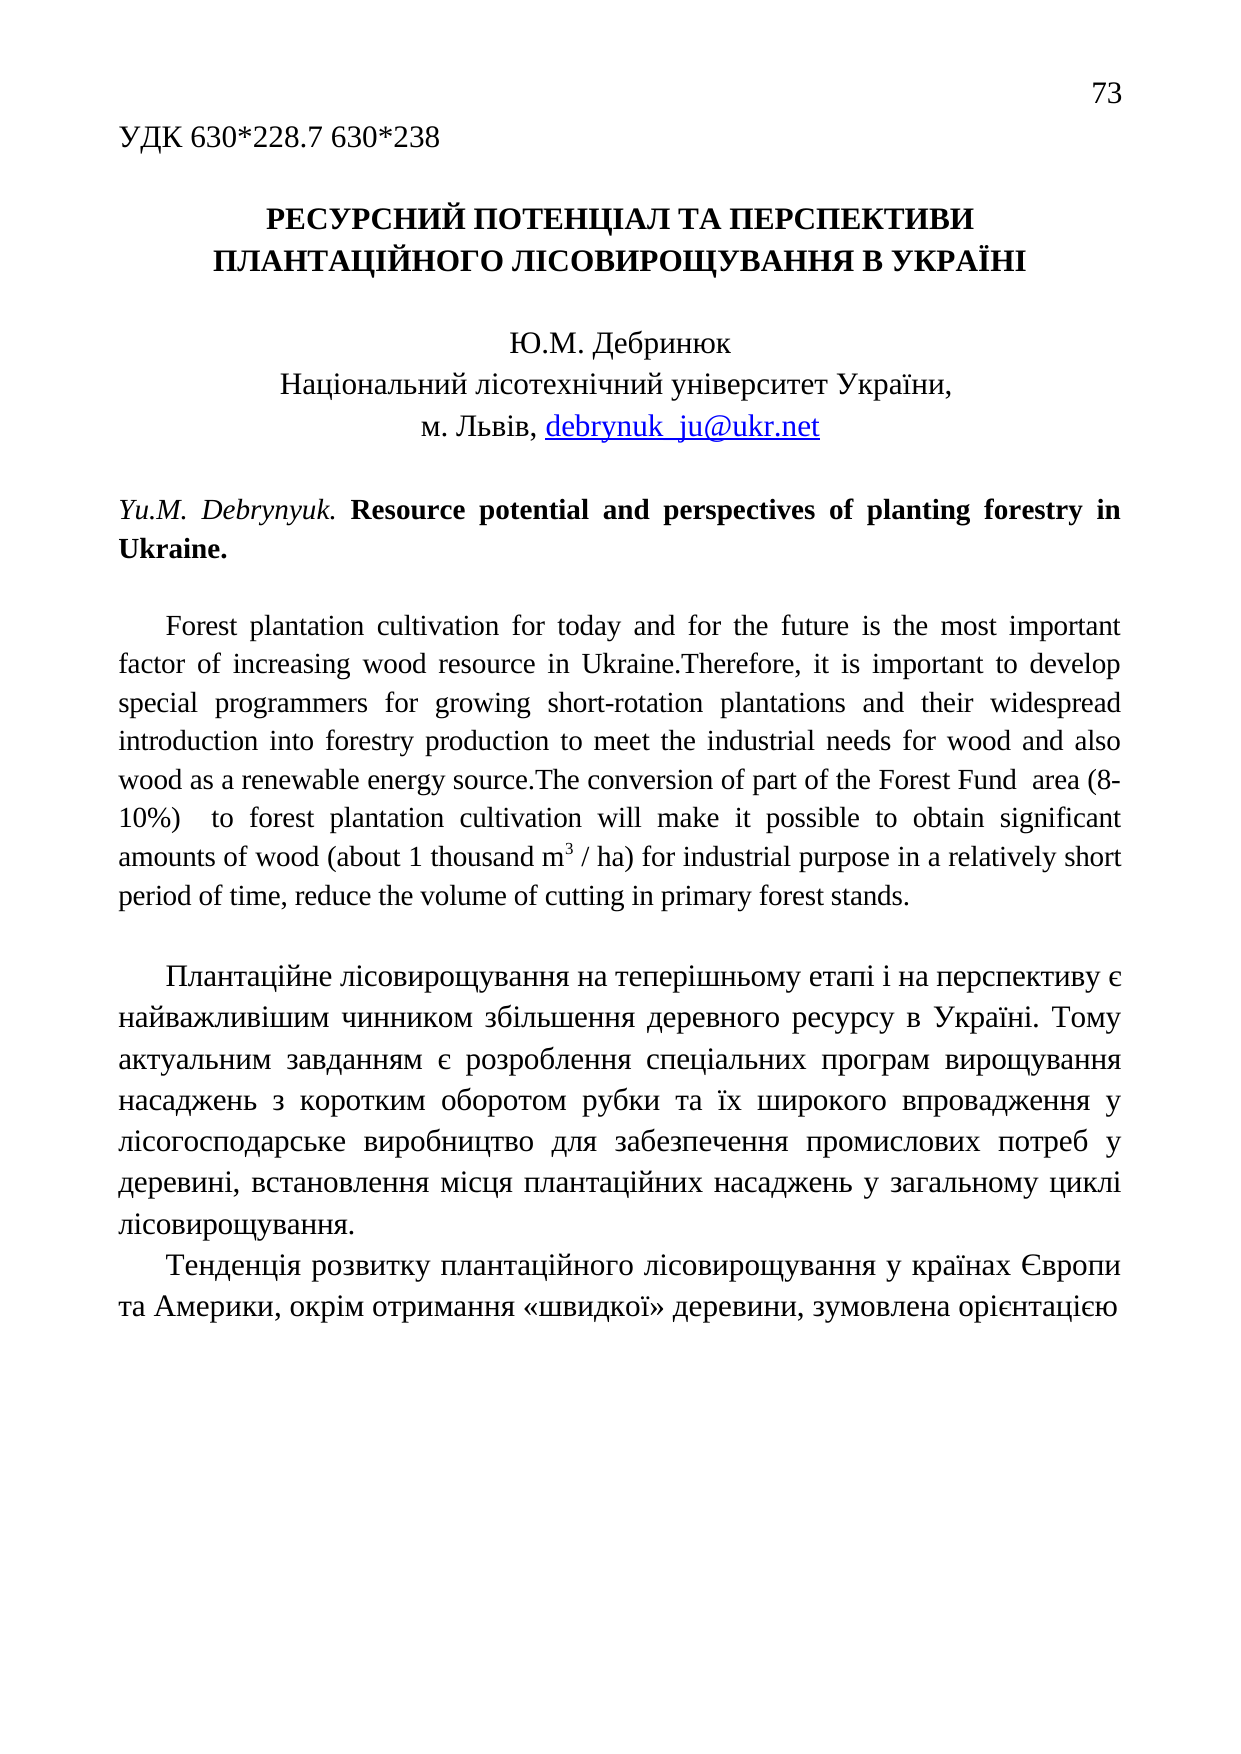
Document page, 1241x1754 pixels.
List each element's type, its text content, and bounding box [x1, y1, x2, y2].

text Плантаційне лісовирощування на теперішньому етапі і на перспективу є найважливішим чинником збільшення деревного ресурсу в Україні. Тому актуальним завданням є розроблення спеціальних програм вирощування насаджень з коротким оборотом рубки та їх широкого впровадження у лісогосподарське виробництво для забезпечення промислових потреб у деревині, встановлення місця плантаційних насаджень у загальному циклі лісовирощування. [118, 957, 1122, 1241]
text Національний лісотехнічний університет України, м. Львів, debrynuk_ju@ukr.net [118, 366, 1122, 443]
text РЕСУРСНИЙ ПОТЕНЦІАЛ ТА ПЕРСПЕКТИВИ ПЛАНТАЦІЙНОГО ЛІСОВИРОЩУВАННЯ В УКРАЇНІ [118, 201, 1122, 278]
text Yu.M. Debrynyuk. Resource potential and perspectives of planting forestry in Ukraine. [118, 492, 1122, 564]
text Forest plantation cultivation for today and for the future is the most important factor of increasing wood resource in Ukraine.Therefore, it is important to develop special programmers for growing short-rotation plantations and their widespread introduction into forestry production to meet the industrial needs for wood and also wood as a renewable energy source.The conversion of part of the Forest Fund area (8-10%) to forest plantation cultivation will make it possible to obtain significant amounts of wood (about 1 thousand m3 / ha) for industrial purpose in a relatively short period of time, reduce the volume of cutting in primary forest stands. [118, 608, 1122, 911]
text ю.м. Дебринюк [118, 324, 1122, 360]
text Тенденція розвитку плантаційного лісовирощування у країнах Європи та Америки, окрім отримання «швидкої» деревини, зумовлена орієнтацією [118, 1246, 1122, 1323]
text УДК 630*228.7 630*238 [118, 118, 1122, 154]
